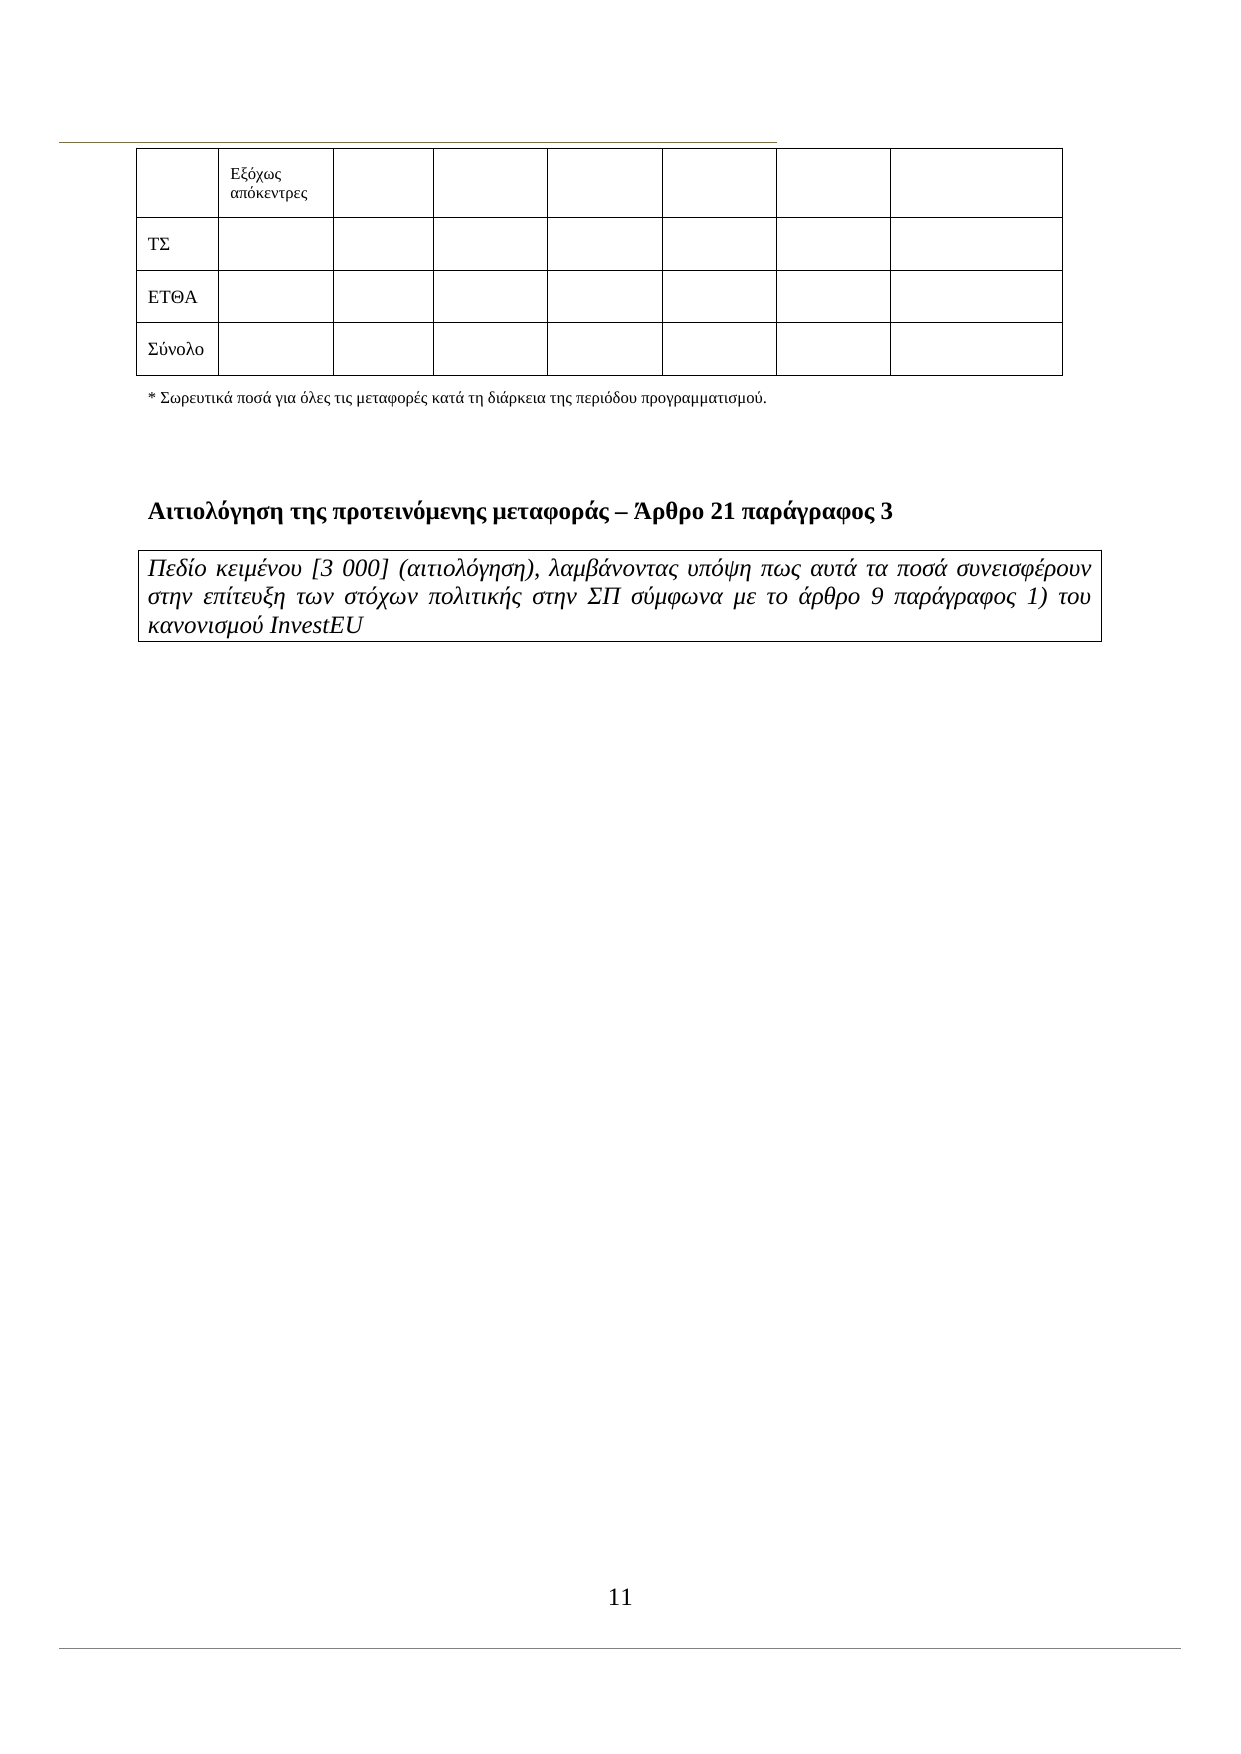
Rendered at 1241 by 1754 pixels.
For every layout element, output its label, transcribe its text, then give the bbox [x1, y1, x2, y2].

table_cell [548, 271, 662, 322]
table_cell [219, 323, 333, 375]
table_cell [777, 149, 890, 217]
table_cell Εξόχως απόκεντρες [219, 149, 333, 217]
table_cell [777, 271, 890, 322]
text * Σωρευτικά ποσά για όλες τις μεταφορές κατά τη διάρκεια της περιόδου προγραμματισμού. [148, 388, 1093, 407]
table_cell ΕΤΘΑ [137, 271, 218, 322]
table_cell [334, 323, 433, 375]
text Αιτιολόγηση της προτεινόμενης μεταφοράς – Άρθρο 21 παράγραφος 3 [148, 496, 1093, 524]
table_cell [891, 218, 1062, 269]
table_cell [219, 218, 333, 269]
table_cell [434, 323, 547, 375]
table_cell [434, 271, 547, 322]
table_cell [891, 271, 1062, 322]
table_cell [663, 271, 776, 322]
table_cell [434, 218, 547, 269]
table_cell [777, 218, 890, 269]
table_cell [334, 149, 433, 217]
table_cell [548, 323, 662, 375]
table_cell Σύνολο [137, 323, 218, 375]
table_cell [777, 323, 890, 375]
text Πεδίο κειμένου [3 000] (αιτιολόγηση), λαμβάνοντας υπόψη πως αυτά τα ποσά συνεισφέρουν στην επίτευξη των στόχων πολιτικής στην ΣΠ σύμφωνα με το άρθρο 9 παράγραφος 1) του κανονισμού InvestEU [139, 551, 1101, 641]
table_cell [548, 149, 662, 217]
table_cell [548, 218, 662, 269]
table_cell [219, 271, 333, 322]
table_cell [891, 149, 1062, 217]
table_cell [334, 218, 433, 269]
table_cell [891, 323, 1062, 375]
table_cell [663, 218, 776, 269]
table_cell [334, 271, 433, 322]
table_cell [663, 149, 776, 217]
table_cell [434, 149, 547, 217]
table_cell ΤΣ [137, 218, 218, 269]
table_cell [663, 323, 776, 375]
